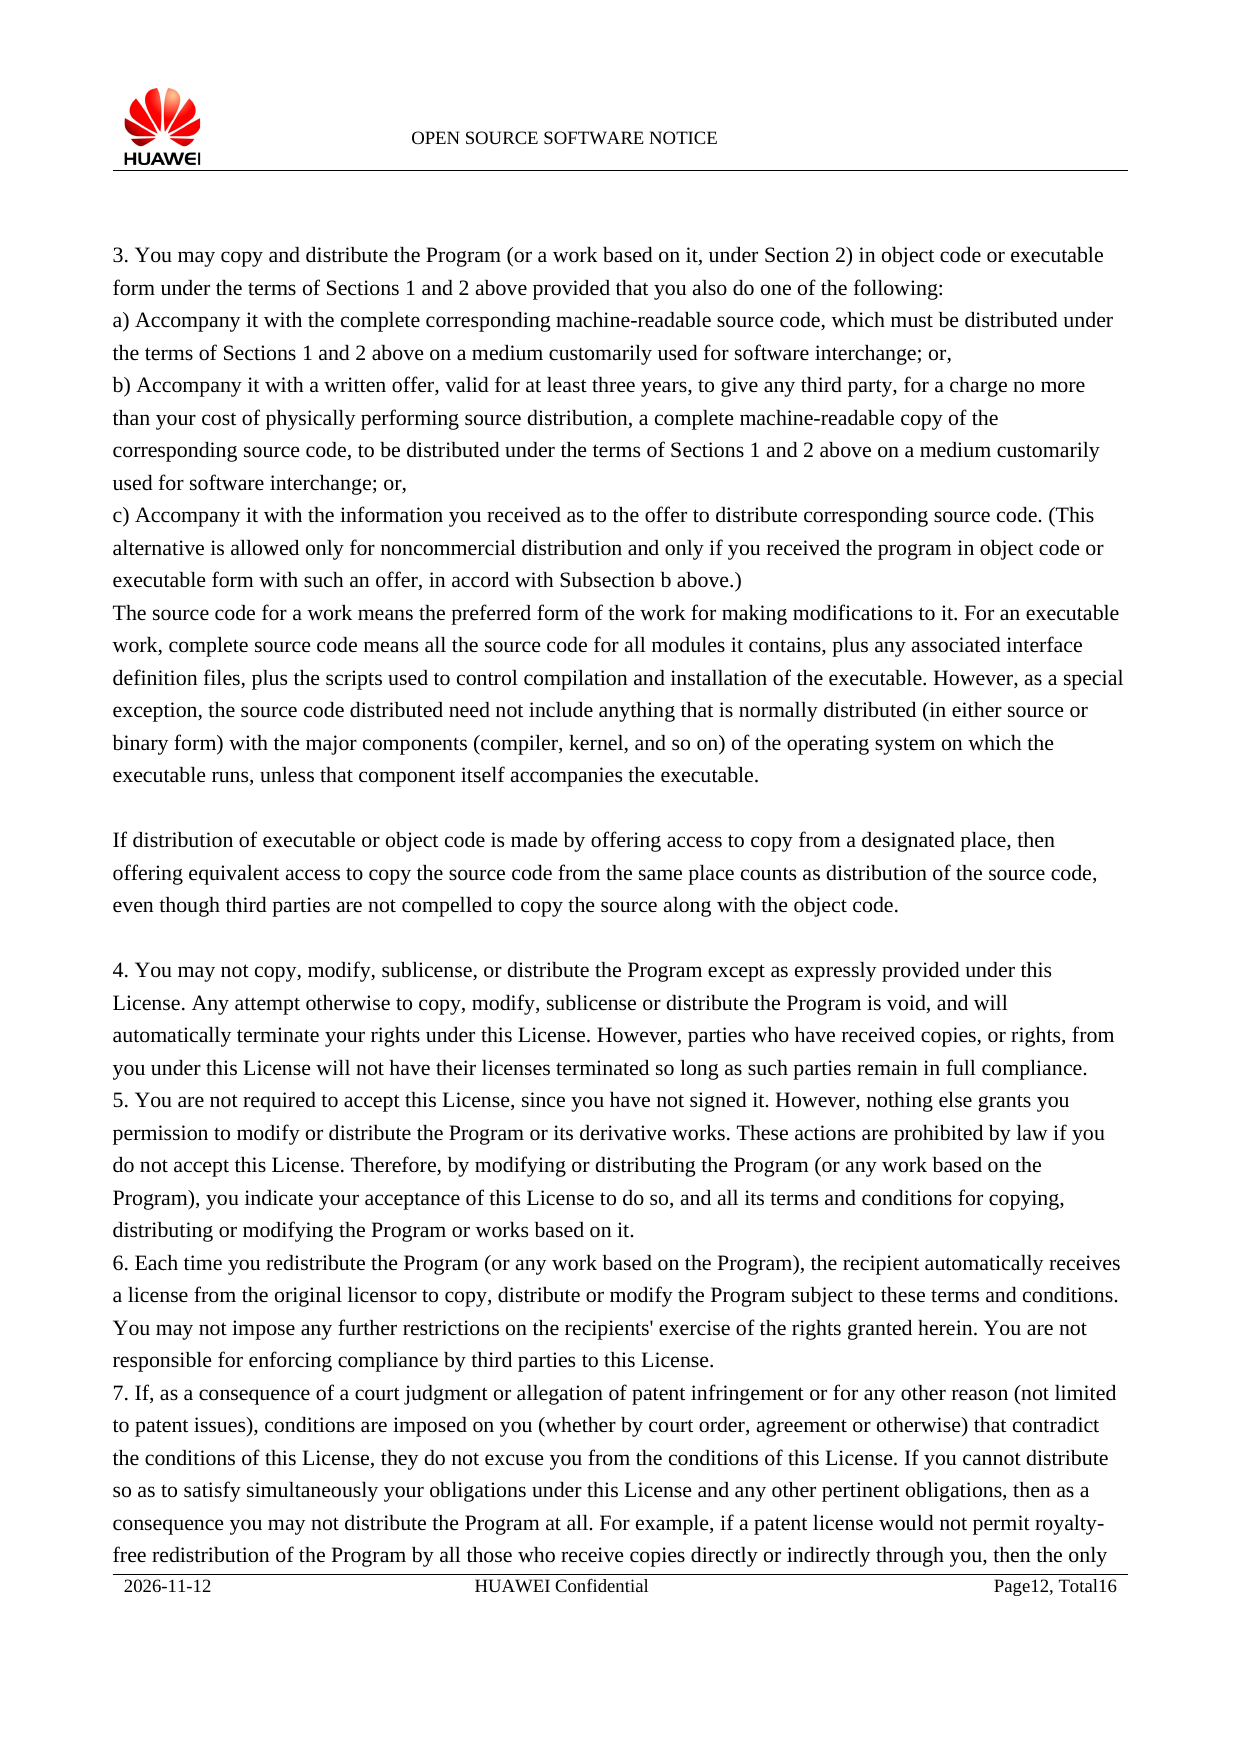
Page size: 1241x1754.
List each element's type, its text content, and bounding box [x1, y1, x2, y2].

picture [124, 88, 201, 165]
